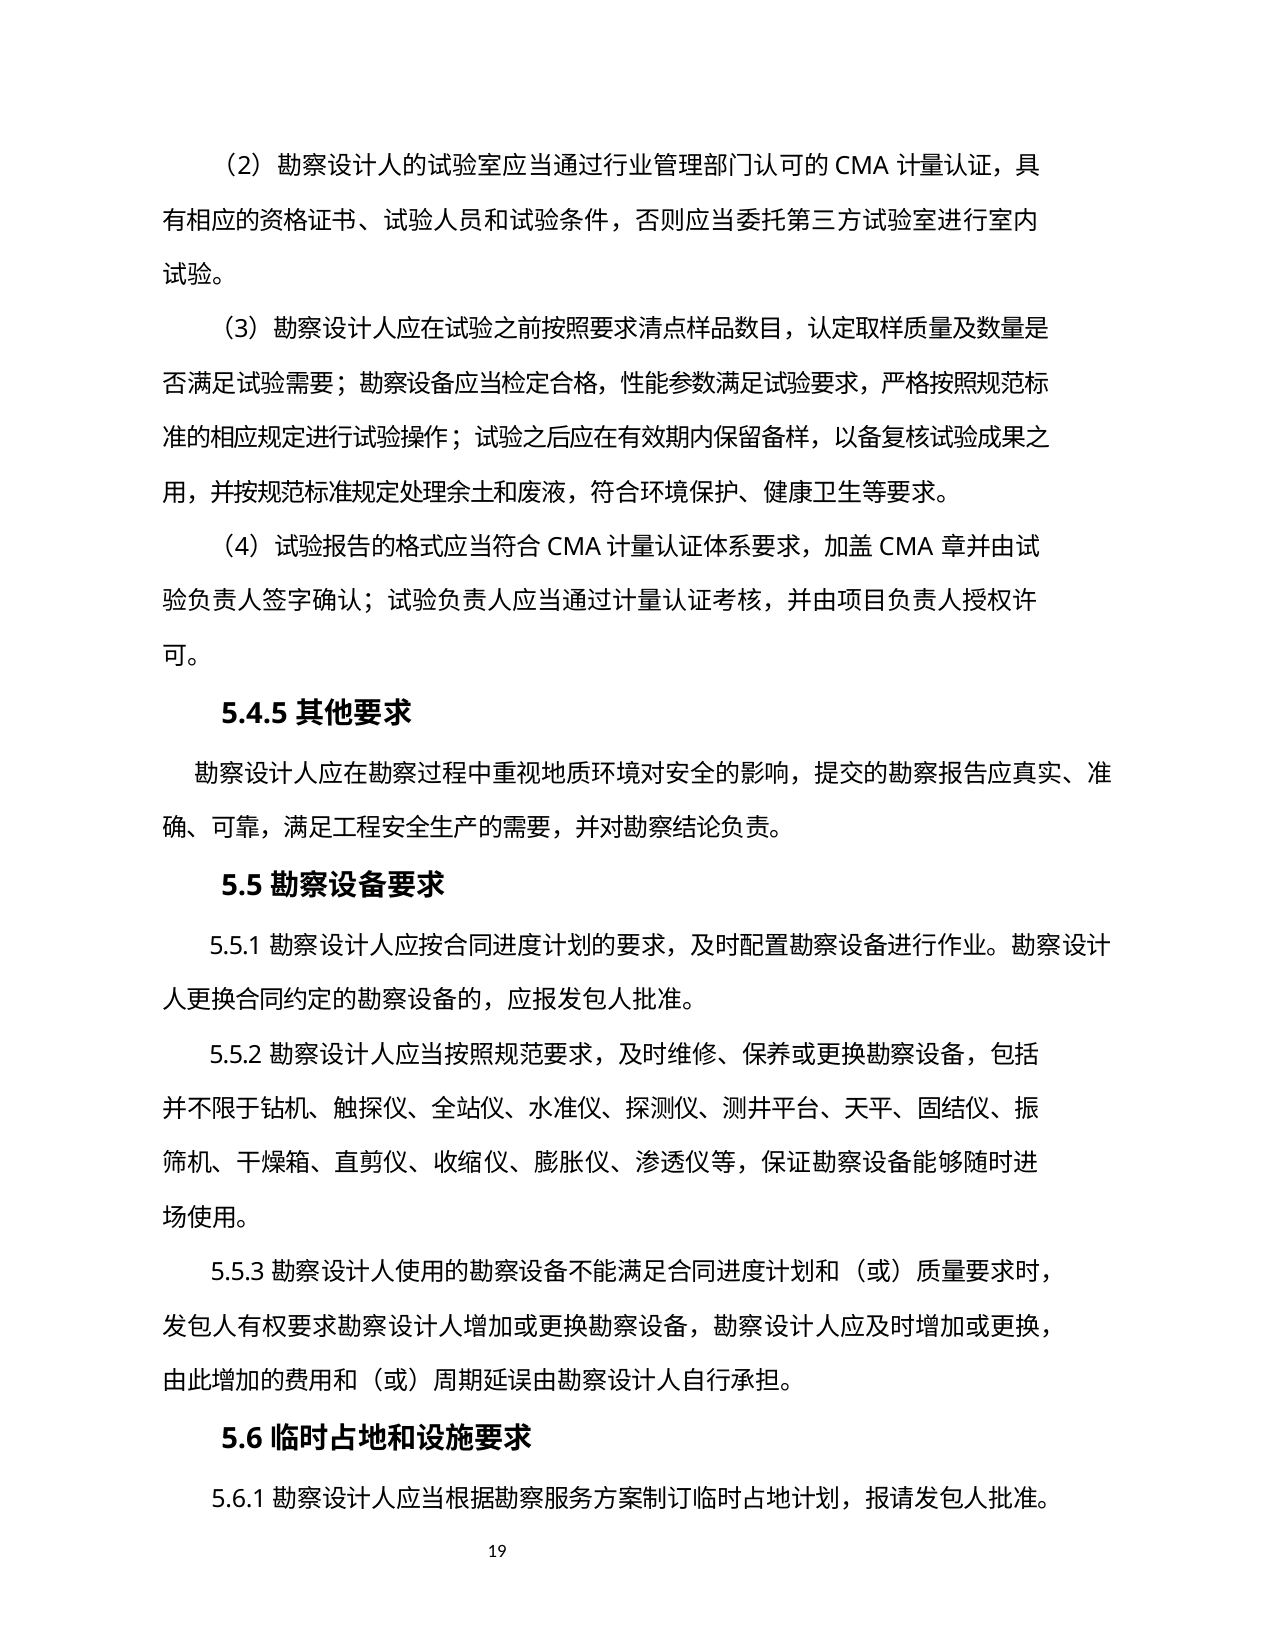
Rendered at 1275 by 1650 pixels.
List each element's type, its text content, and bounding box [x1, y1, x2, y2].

subtitle 5.5 勘察设备要求 [162, 862, 1112, 904]
list （3）勘察设计人应在试验之前按照要求清点样品数目，认定取样质量及数量是否满足试验需要；勘察设备应当检定合格，性能参数满足试验要求，严格按照规范标准的相应规定进行试验操作；试验之后应在有效期内保留备样，以备复核试验成果之用，并按规范标准规定处理余土和废液，符合环境保护、健康卫生等要求。 [162, 309, 1052, 508]
list （4）试验报告的格式应当符合 CMA计量认证体系要求，加盖 CMA 章并由试验负责人签字确认；试验负责人应当通过计量认证考核，并由项目负责人授权许可。 [162, 526, 1040, 671]
text 勘察设计人应在勘察过程中重视地质环境对安全的影响，提交的勘察报告应真实、准确、可靠，满足工程安全生产的需要，并对勘察结论负责。 [162, 753, 1112, 844]
list 5.5.3 勘察设计人使用的勘察设备不能满足合同进度计划和（或）质量要求时，发包人有权要求勘察设计人增加或更换勘察设备，勘察设计人应及时增加或更换，由此增加的费用和（或）周期延误由勘察设计人自行承担。 [162, 1252, 1041, 1397]
subtitle 5.6 临时占地和设施要求 [162, 1415, 1112, 1457]
list 5.5.2 勘察设计人应当按照规范要求，及时维修、保养或更换勘察设备，包括并不限于钻机、触探仪、全站仪、水准仪、探测仪、测井平台、天平、固结仪、振筛机、干燥箱、直剪仪、收缩仪、膨胀仪、渗透仪等，保证勘察设备能够随时进场使用。 [162, 1034, 1040, 1233]
list （2）勘察设计人的试验室应当通过行业管理部门认可的CMA 计量认证，具有相应的资格证书、试验人员和试验条件，否则应当委托第三方试验室进行室内试验。 [162, 146, 1041, 291]
list 5.6.1 勘察设计人应当根据勘察服务方案制订临时占地计划，报请发包人批准。 [162, 1478, 1112, 1514]
list 5.5.1 勘察设计人应按合同进度计划的要求，及时配置勘察设备进行作业。勘察设计人更换合同约定的勘察设备的，应报发包人批准。 [162, 925, 1112, 1016]
subtitle 5.4.5 其他要求 [162, 689, 1112, 732]
